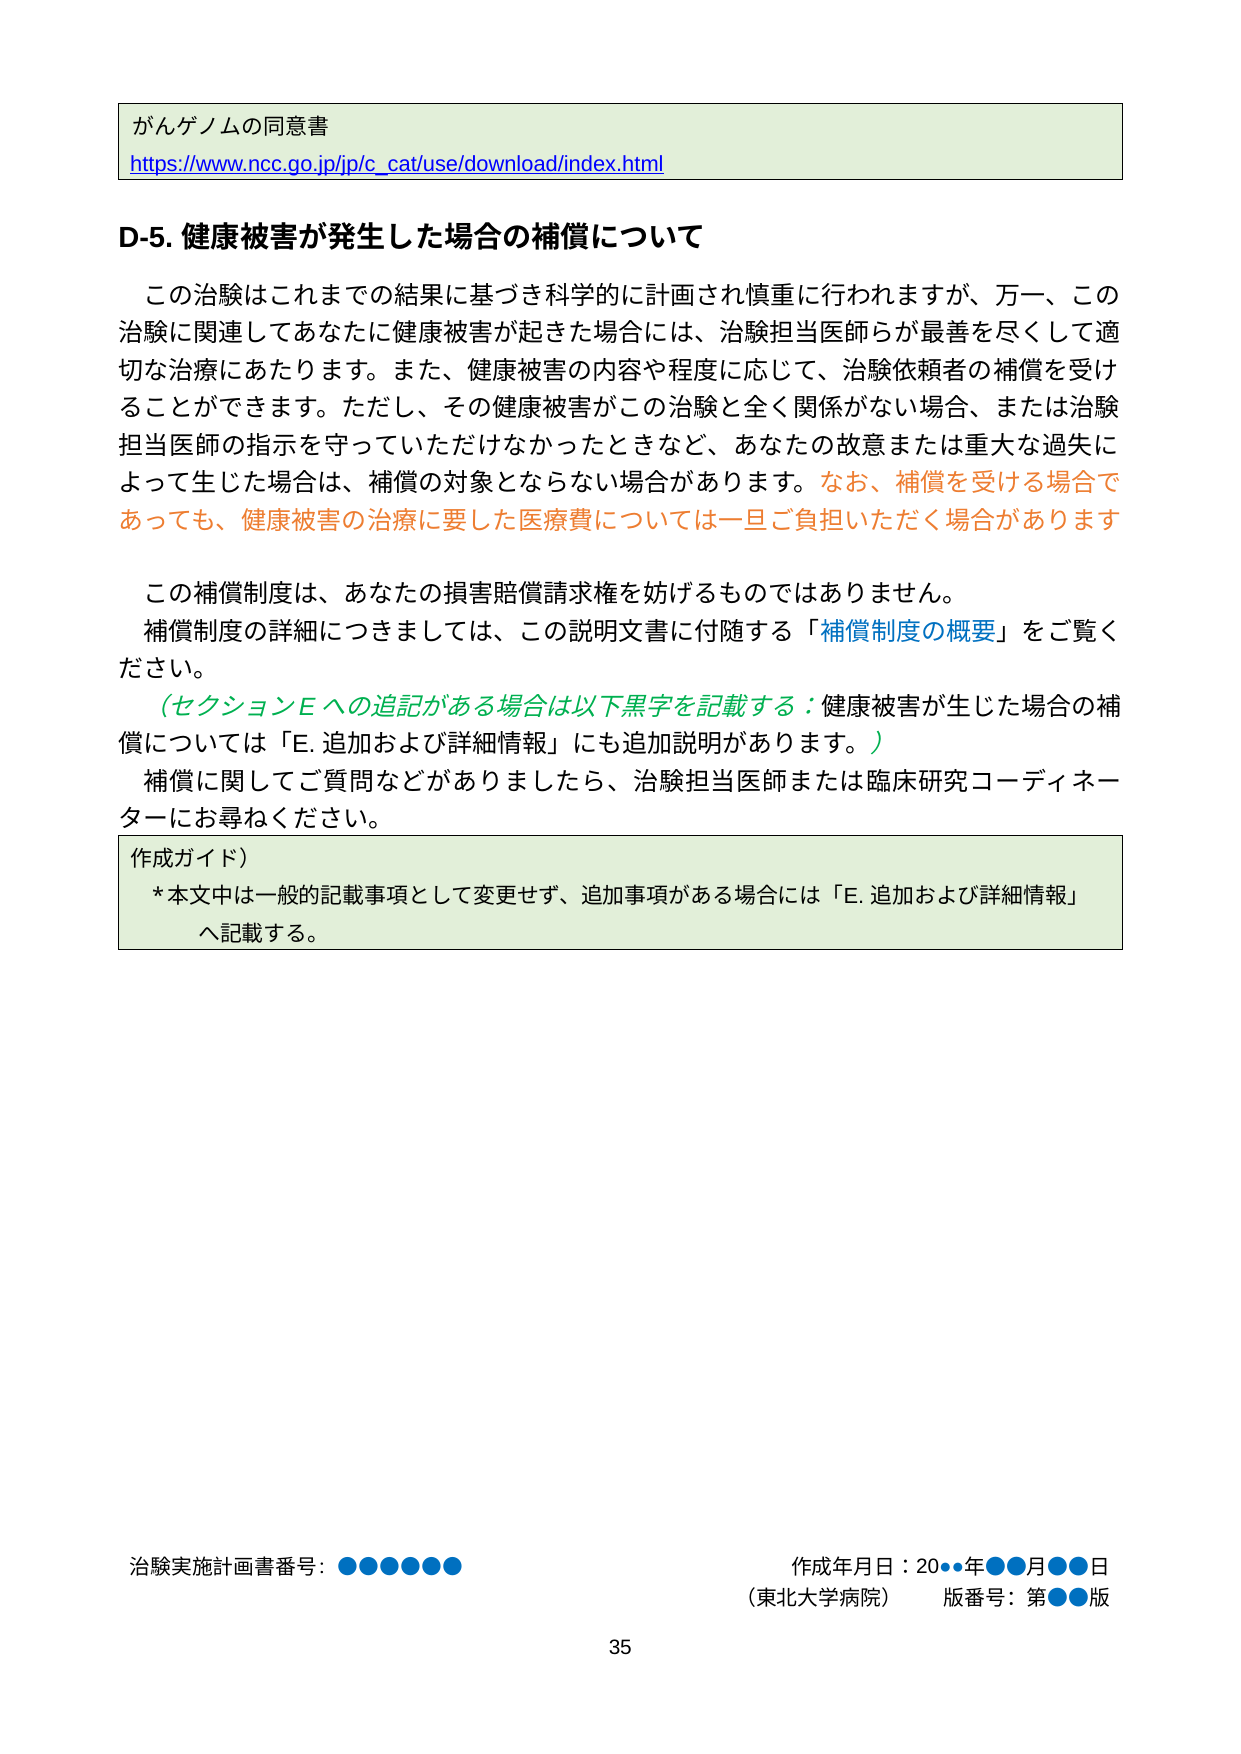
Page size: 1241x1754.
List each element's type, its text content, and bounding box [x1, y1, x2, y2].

text この治験はこれまでの結果に基づき科学的に計画され慎重に行われますが、万一、この治験に関連してあなたに健康被害が起きた場合には、治験担当医師らが最善を尽くして適切な治療にあたります。また、健康被害の内容や程度に応じて、治験依頼者の補償を受けることができます。ただし、その健康被害がこの治験と全く関係がない場合、または治験担当医師の指示を守っていただけなかったときなど、あなたの故意または重大な過失によって生じた場合は、補償の対象とならない場合があります。なお、補償を受ける場合であっても、健康被害の治療に要した医療費については一旦ご負担いただく場合があります。 [118, 274, 1122, 573]
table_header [119, 104, 1122, 179]
table_header 作成ガイド） 本文中は一般的記載事項として変更せず、追加事項がある場合には「E. 追加および詳細情報」へ記載する。 [119, 836, 1122, 949]
text 補償制度の詳細につきましては、この説明文書に付随する「補償制度の概要」をご覧ください。 [118, 610, 1122, 685]
text 補償に関してご質問などがありましたら、治験担当医師または臨床研究コーディネーターにお尋ねください。 [118, 760, 1122, 835]
subtitle 健康被害が発生した場合の補償について [118, 218, 1122, 255]
text （セクションEへの追記がある場合は以下黒字を記載する：健康被害が生じた場合の補償については「E. 追加および詳細情報」にも追加説明があります。） [118, 685, 1122, 760]
text この補償制度は、あなたの損害賠償請求権を妨げるものではありません。 [118, 573, 1122, 610]
